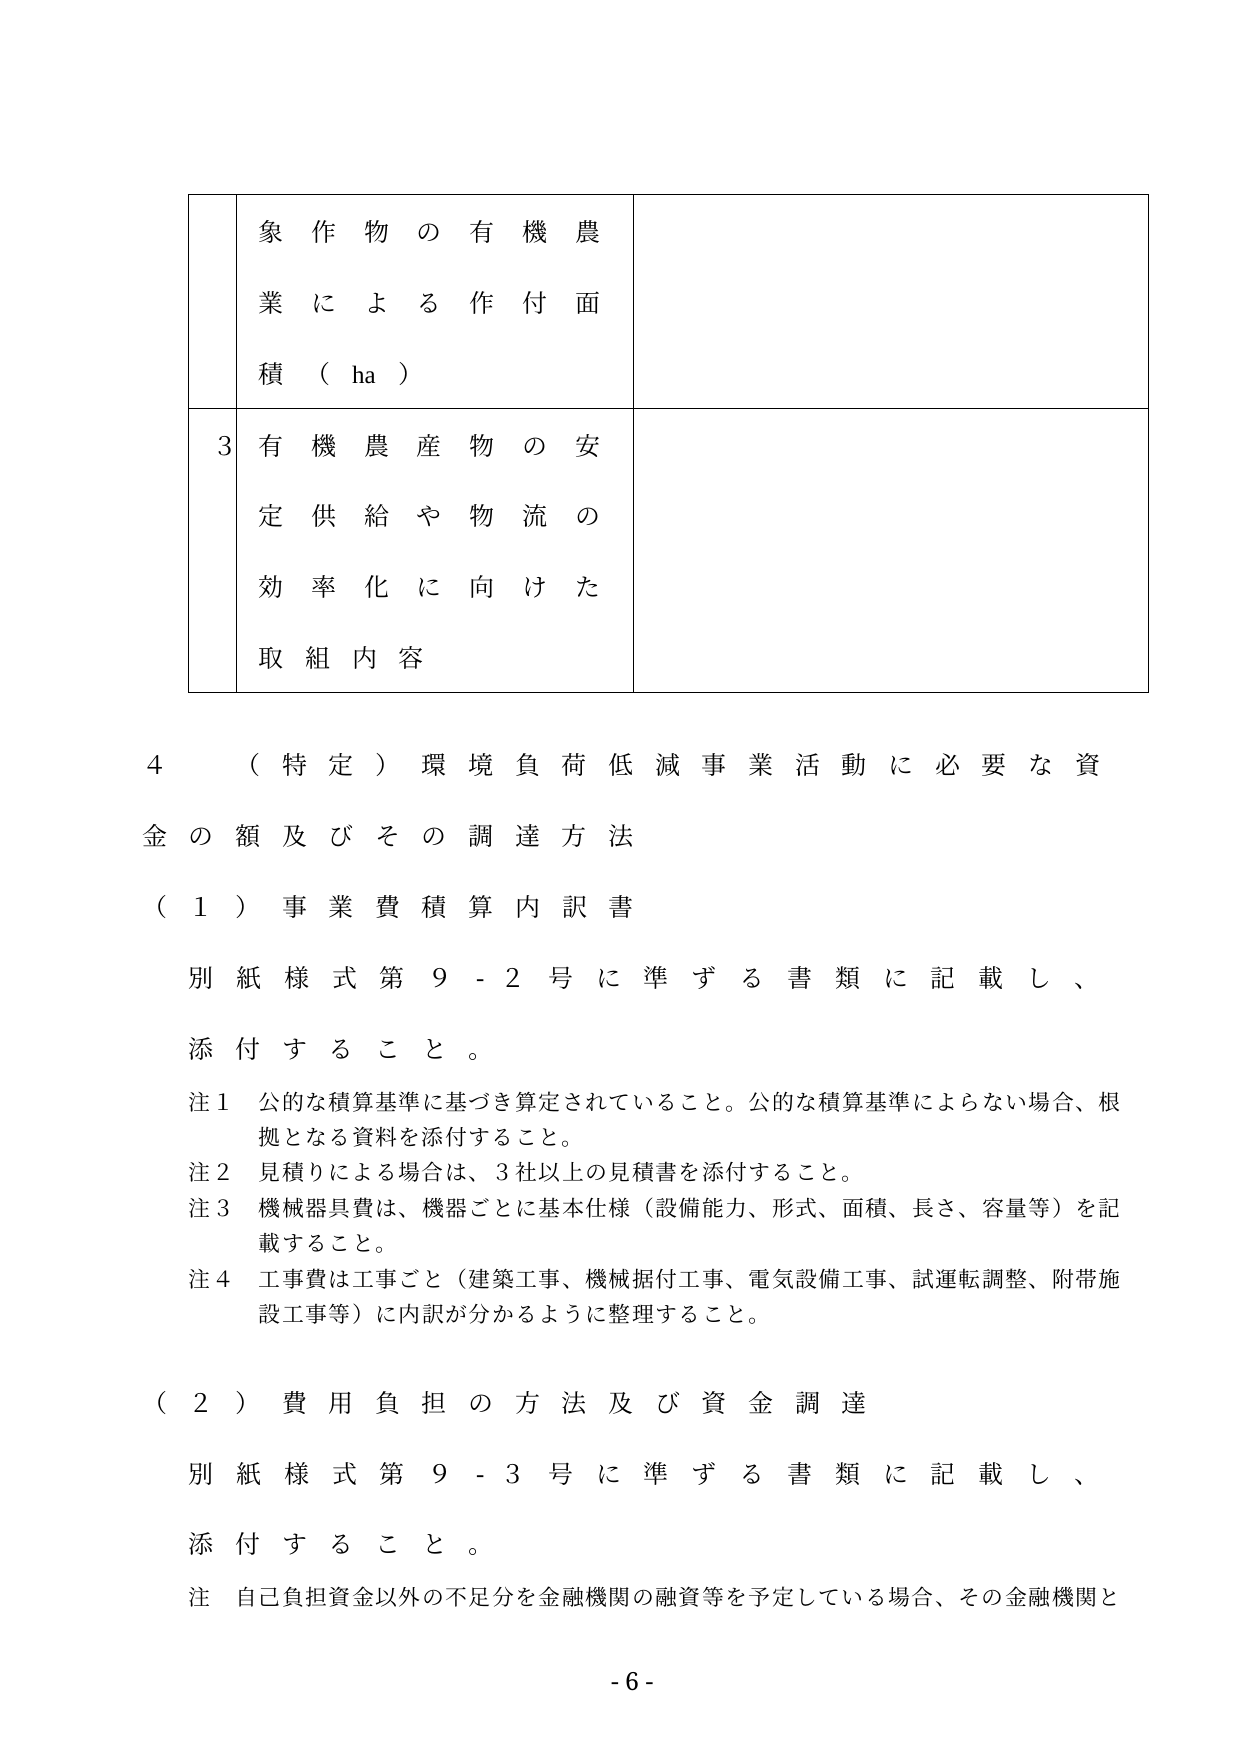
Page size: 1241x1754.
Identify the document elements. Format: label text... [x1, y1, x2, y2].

text （１）事業費積算内訳書 [142, 870, 1122, 941]
table_cell [634, 195, 1148, 408]
text 注１ 公的な積算基準に基づき算定されていること。公的な積算基準によらない場合、根拠となる資料を添付すること。 [188, 1083, 1122, 1154]
text 注２ 見積りによる場合は、３社以上の見積書を添付すること。 [188, 1154, 1122, 1189]
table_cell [237, 195, 633, 408]
table_cell [634, 409, 1148, 692]
text （２）費用負担の方法及び資金調達 [142, 1366, 1122, 1437]
table_cell ３ [189, 409, 236, 692]
text 別紙様式第９-２号に準ずる書類に記載し、添付すること。 [188, 941, 1122, 1083]
text 別紙様式第９-３号に準ずる書類に記載し、添付すること。 [188, 1437, 1122, 1579]
text 注３ 機械器具費は、機器ごとに基本仕様（設備能力、形式、面積、長さ、容量等）を記載すること。 [188, 1189, 1122, 1260]
table_cell 有機農産物の安定供給や物流の効率化に向けた取組内容 [237, 409, 633, 692]
table_cell ２ [189, 195, 236, 408]
text ４ （特定）環境負荷低減事業活動に必要な資金の額及びその調達方法 [142, 729, 1122, 870]
text 注４ 工事費は工事ごと（建築工事、機械据付工事、電気設備工事、試運転調整、附帯施設工事等）に内訳が分かるように整理すること。 [188, 1260, 1122, 1331]
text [188, 1579, 1122, 1614]
